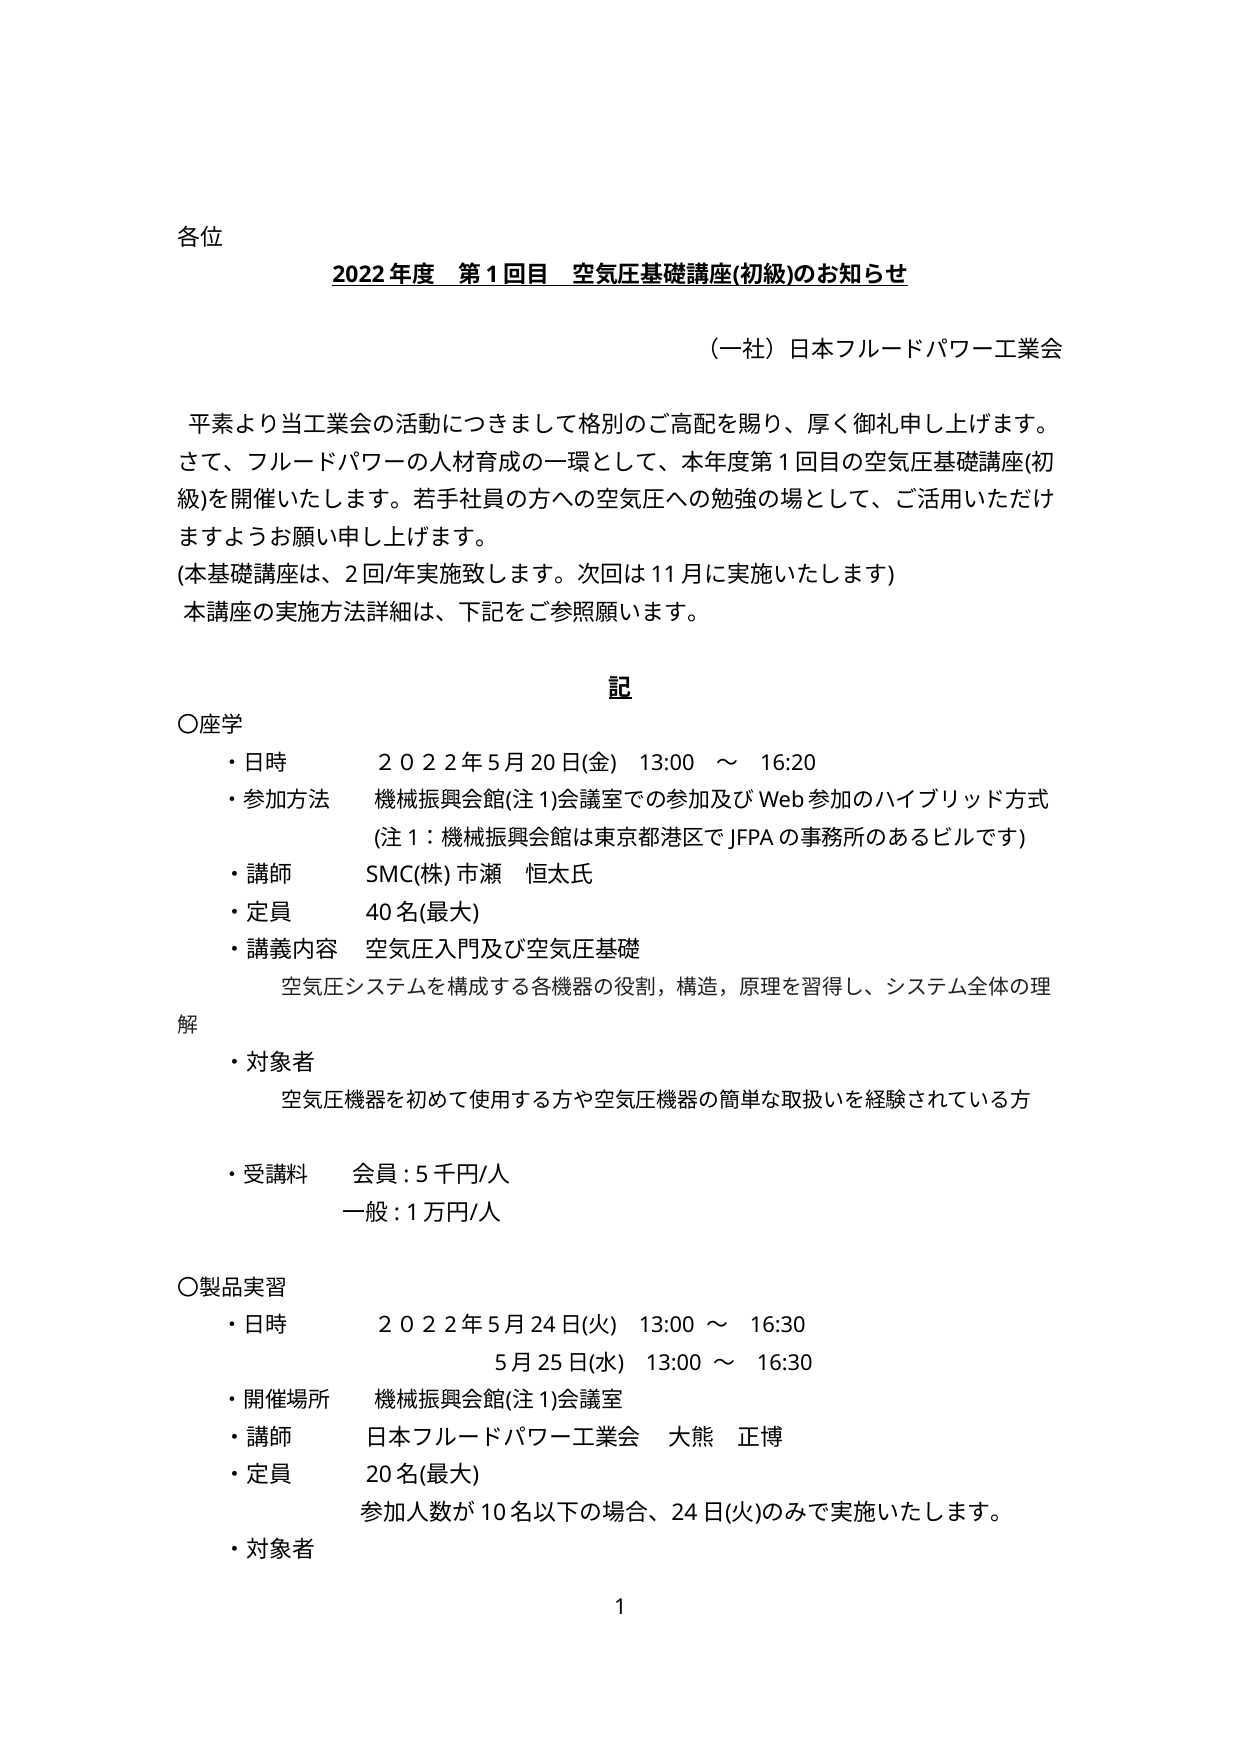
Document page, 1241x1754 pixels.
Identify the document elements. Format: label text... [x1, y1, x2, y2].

subtitle 記 [177, 667, 1063, 704]
text 各位 [177, 217, 1063, 254]
text 5月25日(水) 13:00 ～ 16:30 [177, 1342, 1063, 1379]
text 2022年度 第1回目 空気圧基礎講座(初級)のお知らせ [177, 254, 1063, 292]
text 平素より当工業会の活動につきまして格別のご高配を賜り、厚く御礼申し上げます。 [177, 404, 1063, 442]
text (本基礎講座は、2回/年実施致します。次回は11月に実施いたします) [177, 554, 1063, 592]
text ・受講料 会員 : 5千円/人 [177, 1154, 1063, 1192]
text ・開催場所 機械振興会館(注1)会議室 [177, 1379, 1063, 1417]
text ・日時 ２０２2年5月24日(火) 13:00 ～ 16:30 [177, 1304, 1063, 1342]
text さて、フルードパワーの人材育成の一環として、本年度第1回目の空気圧基礎講座(初級)を開催いたします。若手社員の方への空気圧への勉強の場として、ご活用いただけますようお願い申し上げます。 [177, 442, 1063, 554]
text ・講師 SMC(株) 市瀬 恒太氏 [177, 854, 1063, 892]
text ・対象者 [177, 1042, 1063, 1079]
text 本講座の実施方法詳細は、下記をご参照願います。 [177, 592, 1063, 629]
text ・対象者 [177, 1529, 1063, 1567]
text 〇製品実習 [177, 1267, 1063, 1304]
text （一社）日本フルードパワー工業会 [177, 329, 1063, 367]
text ・定員 40名(最大) [177, 892, 1063, 929]
text 〇座学 [177, 704, 1063, 742]
text ・定員 20名(最大) [177, 1454, 1002, 1492]
text 空気圧システムを構成する各機器の役割，構造，原理を習得し、システム全体の理解 [177, 967, 1063, 1042]
text ・講師 日本フルードパワー工業会 大熊 正博 [177, 1417, 1002, 1454]
text 一般 : 1万円/人 [177, 1192, 1063, 1229]
text ・講義内容 空気圧入門及び空気圧基礎 [177, 929, 1063, 967]
text ・日時 ２０２2年5月20日(金) 13:00 ～ 16:20 [177, 742, 1063, 779]
text ・参加方法 機械振興会館(注1)会議室での参加及びWeb参加のハイブリッド方式 [177, 779, 1063, 817]
text (注1：機械振興会館は東京都港区でJFPAの事務所のあるビルです) [177, 817, 1063, 854]
text 空気圧機器を初めて使用する方や空気圧機器の簡単な取扱いを経験されている方 [177, 1079, 1063, 1117]
text 参加人数が10名以下の場合、24日(火)のみで実施いたします。 [177, 1492, 1002, 1529]
